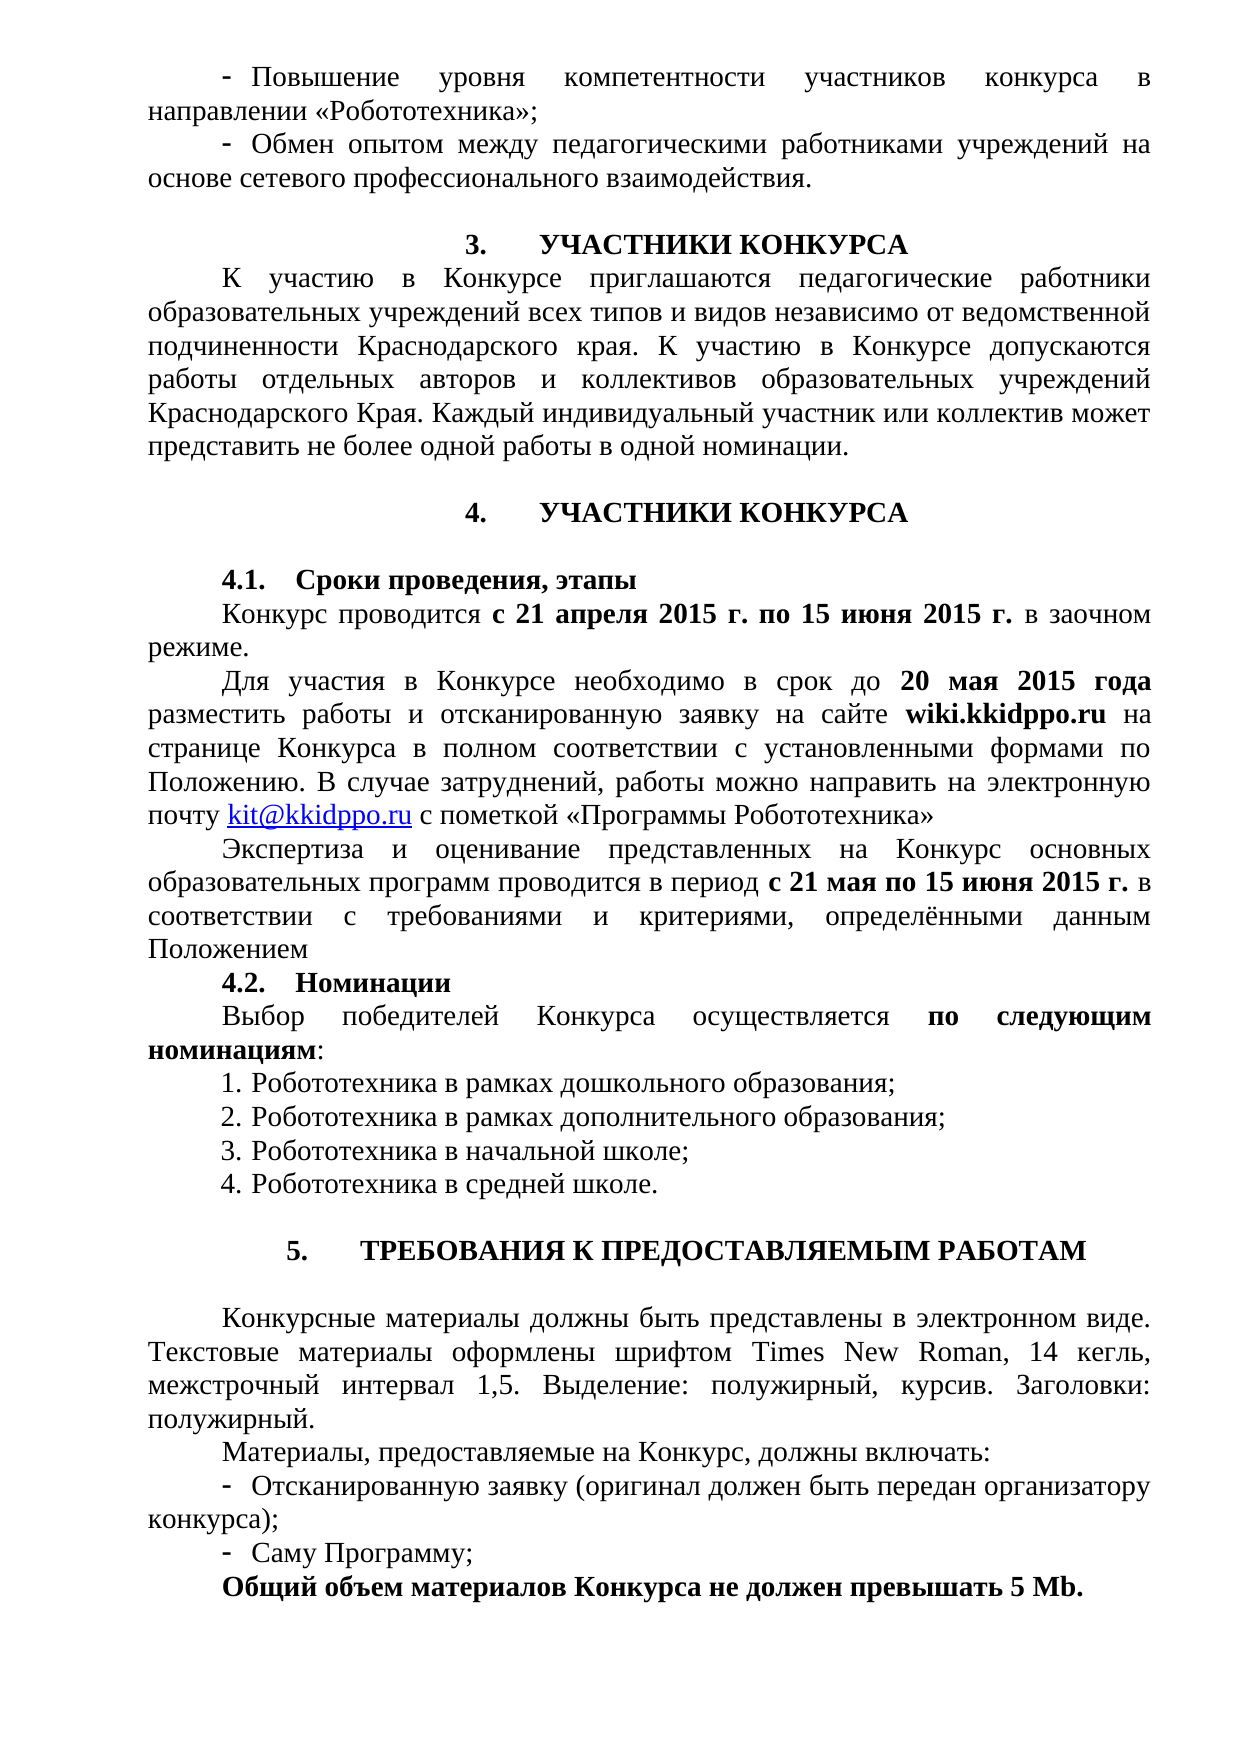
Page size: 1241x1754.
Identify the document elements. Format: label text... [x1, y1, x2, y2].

list Обмен опытом между педагогическими работниками учреждений на основе сетевого профессионального взаимодействия. [148, 126, 1152, 193]
text Конкурс проводится с 21 апреля . по 15 июня . в заочном режиме. [148, 596, 1152, 663]
list Робототехника в рамках дошкольного образования; [148, 1066, 1152, 1099]
text Материалы, предоставляемые на Конкурс, должны включать: [148, 1434, 1152, 1468]
list Робототехника в рамках дополнительного образования; [148, 1099, 1152, 1133]
list Сроки проведения, этапы [148, 562, 1152, 596]
list Робототехника в средней школе. [148, 1166, 1152, 1200]
text Конкурсные материалы должны быть представлены в электронном виде. Текстовые материалы оформлены шрифтом Times New Roman, 14 кегль, межстрочный интервал 1,5. Выделение: полужирный, курсив. Заголовки: полужирный. [148, 1300, 1152, 1434]
text Общий объем материалов Конкурса не должен превышать 5 Mb. [148, 1569, 1152, 1602]
list ТРЕБОВАНИЯ К ПРЕДОСТАВЛЯЕМЫМ РАБОТАМ [148, 1233, 1152, 1267]
text К участию в Конкурсе приглашаются педагогические работники образовательных учреждений всех типов и видов независимо от ведомственной подчиненности Краснодарского края. К участию в Конкурсе допускаются работы отдельных авторов и коллективов образовательных учреждений Краснодарского Края. Каждый индивидуальный участник или коллектив может представить не более одной работы в одной номинации. [148, 261, 1152, 462]
list УЧАСТНИКИ КОНКУРСА [148, 495, 1152, 529]
text Выбор победителей Конкурса осуществляется по следующим номинациям: [148, 998, 1152, 1066]
list Номинации [148, 965, 1152, 998]
list УЧАСТНИКИ КОНКУРСА [148, 227, 1152, 261]
list Отсканированную заявку (оригинал должен быть передан организатору конкурса); [148, 1468, 1152, 1535]
text Для участия в Конкурсе необходимо в срок до 20 мая 2015 года разместить работы и отсканированную заявку на сайте wiki.kkidppo.ru на странице Конкурса в полном соответствии с установленными формами по Положению. В случае затруднений, работы можно направить на электронную почту kit@kkidppo.ru с пометкой «Программы Робототехника» [148, 663, 1152, 831]
list Робототехника в начальной школе; [148, 1133, 1152, 1166]
text Экспертиза и оценивание представленных на Конкурс основных образовательных программ проводится в период с 21 мая по 15 июня . в соответствии с требованиями и критериями, определёнными данным Положением [148, 831, 1152, 965]
list Саму Программу; [148, 1535, 1152, 1569]
list Повышение уровня компетентности участников конкурса в направлении «Робототехника»; [148, 59, 1152, 126]
